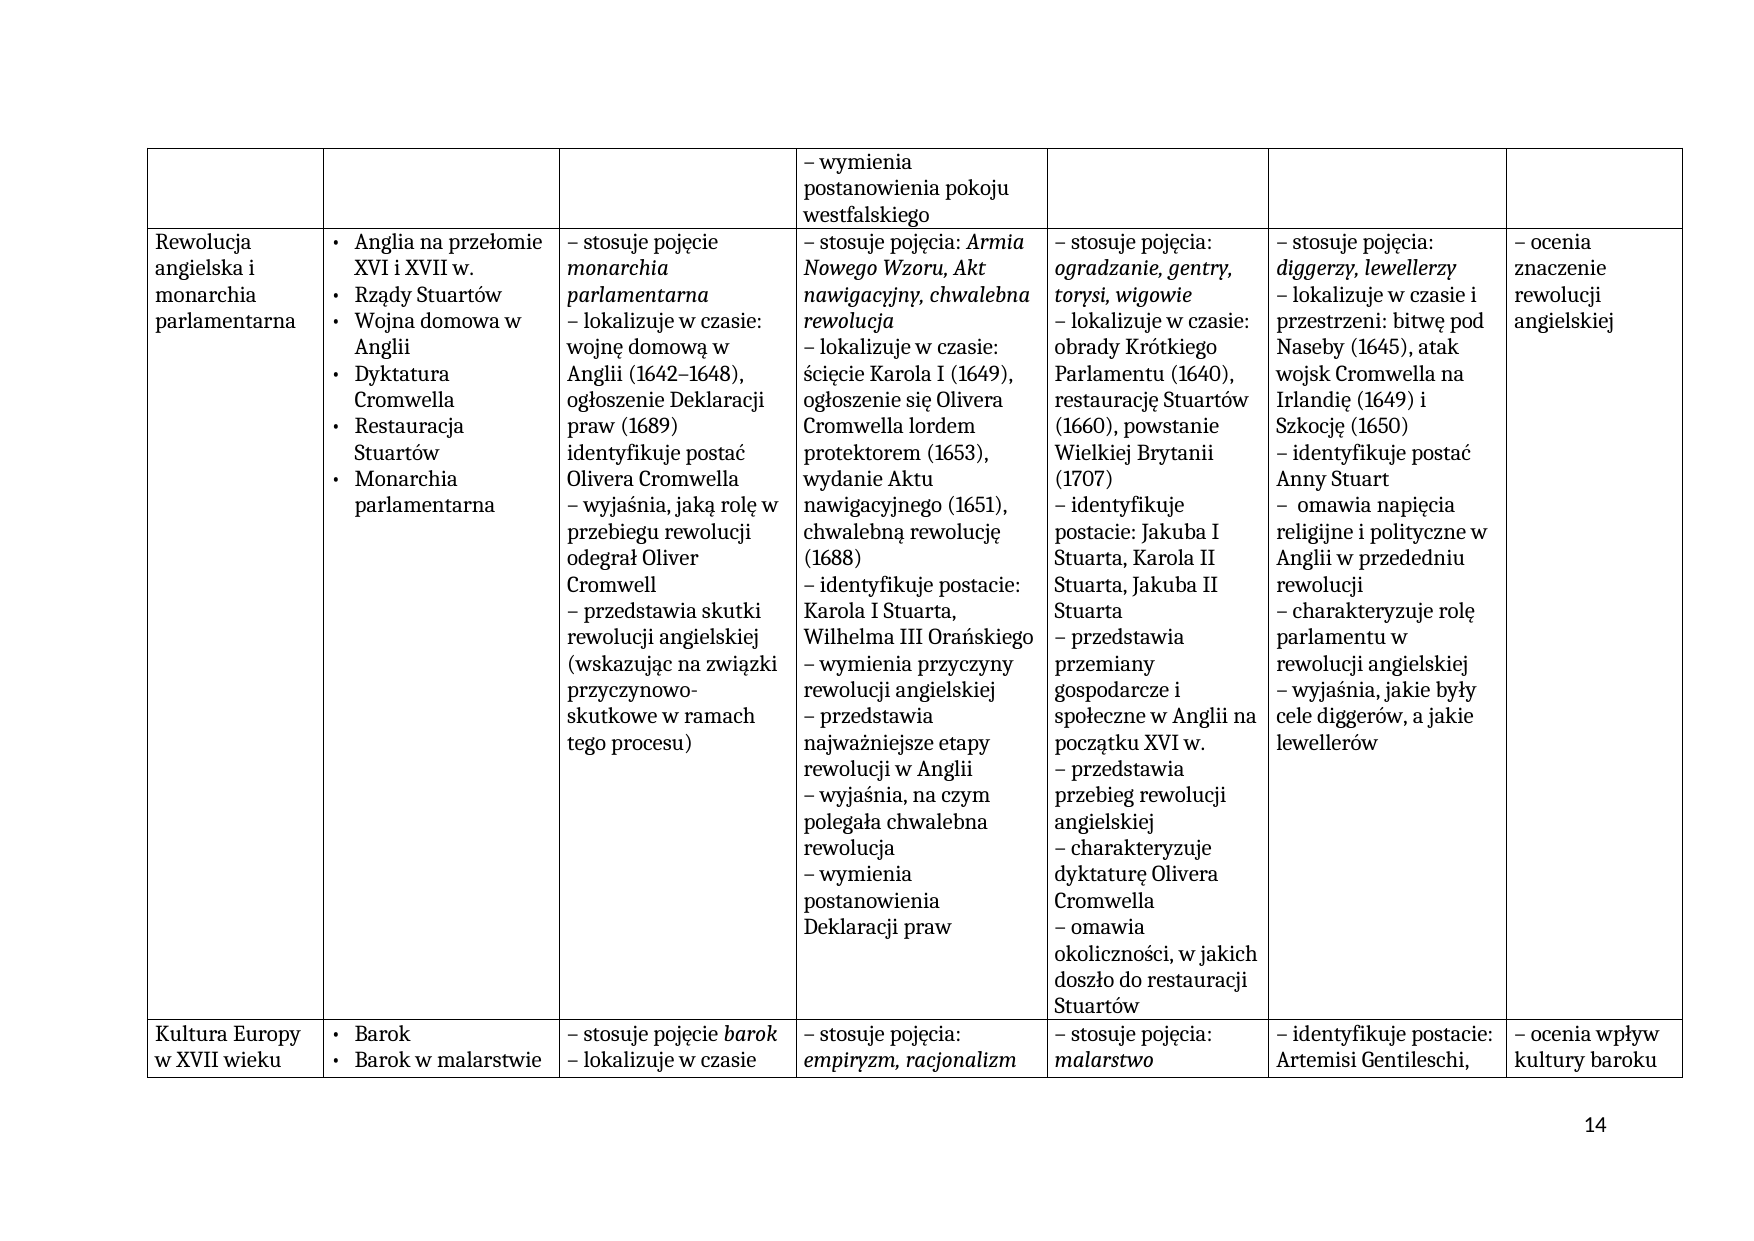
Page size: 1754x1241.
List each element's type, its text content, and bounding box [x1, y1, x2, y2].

table_cell Rewolucja angielska i monarchia parlamentarna [148, 229, 323, 1019]
table_cell – stosuje pojęcia: ogradzanie, gentry, torysi, wigowie – lokalizuje w czasie: obrady Krótkiego Parlamentu (1640), restaurację Stuartów (1660), powstanie Wielkiej Brytanii (1707) – identyfikuje postacie: Jakuba I Stuarta, Karola II Stuarta, Jakuba II Stuarta – przedstawia przemiany gospodarcze i społeczne w Anglii na początku XVI w. – przedstawia przebieg rewolucji angielskiej – charakteryzuje dyktaturę Olivera Cromwella – omawia okoliczności, w jakich doszło do restauracji Stuartów [1048, 229, 1268, 1019]
table_cell – stosuje pojęcie monarchia parlamentarna – lokalizuje w czasie: wojnę domową w Anglii (1642–1648), ogłoszenie Deklaracji praw (1689) identyfikuje postać Olivera Cromwella – wyjaśnia, jaką rolę w przebiegu rewolucji odegrał Oliver Cromwell – przedstawia skutki rewolucji angielskiej (wskazując na związki przyczynowo-skutkowe w ramach tego procesu) [560, 229, 796, 1019]
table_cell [324, 1020, 559, 1077]
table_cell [1507, 1020, 1682, 1077]
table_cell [797, 1020, 1047, 1077]
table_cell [1507, 149, 1682, 228]
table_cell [560, 1020, 796, 1077]
table_cell – stosuje pojęcia: diggerzy, lewellerzy – lokalizuje w czasie i przestrzeni: bitwę pod Naseby (1645), atak wojsk Cromwella na Irlandię (1649) i Szkocję (1650) – identyfikuje postać Anny Stuart – omawia napięcia religijne i polityczne w Anglii w przededniu rewolucji – charakteryzuje rolę parlamentu w rewolucji angielskiej – wyjaśnia, jakie były cele diggerów, a jakie lewellerów [1269, 229, 1506, 1019]
table_cell – ocenia znaczenie rewolucji angielskiej [1507, 229, 1682, 1019]
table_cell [1269, 149, 1506, 228]
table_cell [1048, 1020, 1268, 1077]
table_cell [1048, 149, 1268, 228]
table_cell – stosuje pojęcia: Armia Nowego Wzoru, Akt nawigacyjny, chwalebna rewolucja – lokalizuje w czasie: ścięcie Karola I (1649), ogłoszenie się Olivera Cromwella lordem protektorem (1653), wydanie Aktu nawigacyjnego (1651), chwalebną rewolucję (1688) – identyfikuje postacie: Karola I Stuarta, Wilhelma III Orańskiego – wymienia przyczyny rewolucji angielskiej – przedstawia najważniejsze etapy rewolucji w Anglii – wyjaśnia, na czym polegała chwalebna rewolucja – wymienia postanowienia Deklaracji praw [797, 229, 1047, 1019]
table_cell Anglia na przełomie XVI i XVII w. Rządy Stuartów Wojna domowa w Anglii Dyktatura Cromwella Restauracja Stuartów Monarchia parlamentarna [324, 229, 559, 1019]
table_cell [560, 149, 796, 228]
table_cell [797, 149, 1047, 228]
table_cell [148, 149, 323, 228]
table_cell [324, 149, 559, 228]
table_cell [148, 1020, 323, 1077]
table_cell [1269, 1020, 1506, 1077]
